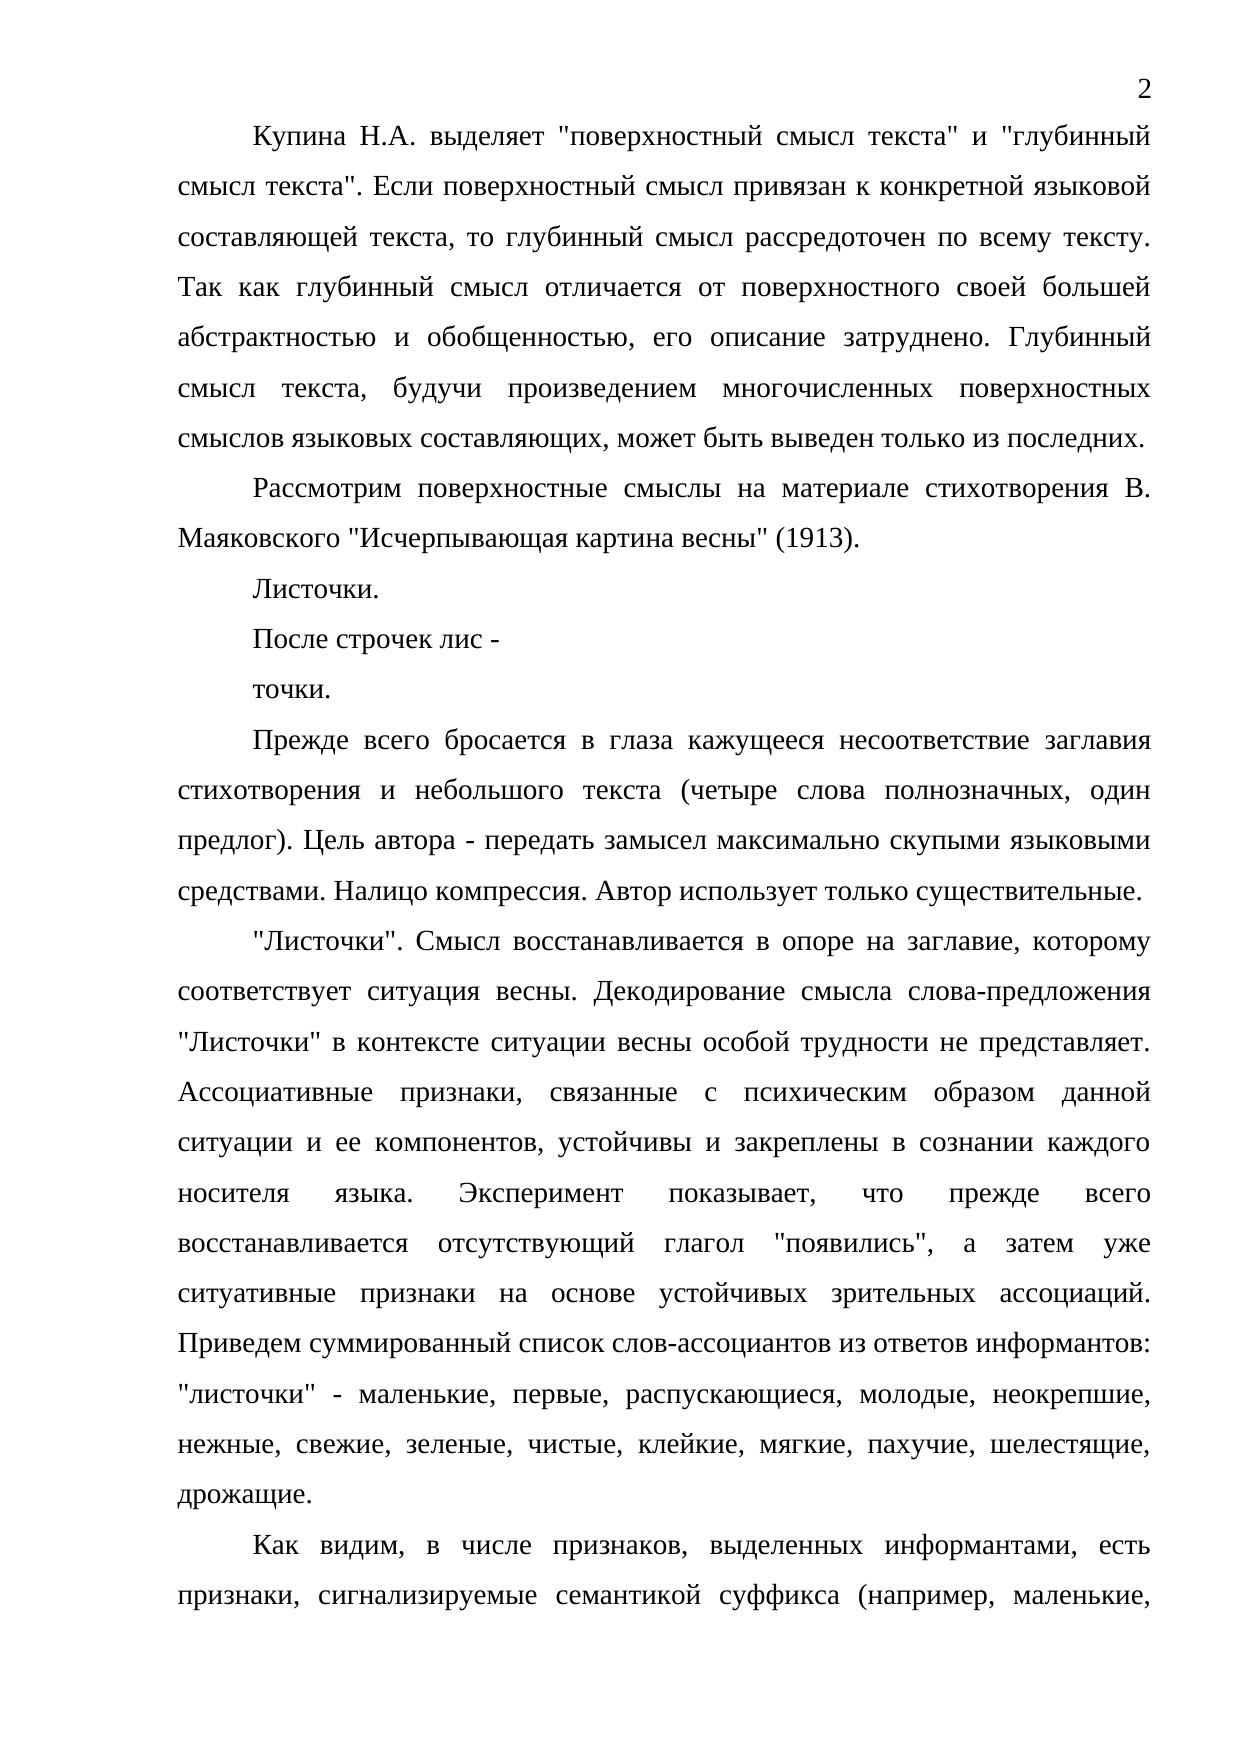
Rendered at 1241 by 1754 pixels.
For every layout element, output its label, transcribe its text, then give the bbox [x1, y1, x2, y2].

text Листочки. [177, 571, 1152, 604]
text Прежде всего бросается в глаза кажущееся несоответствие заглавия стихотворения и небольшого текста (четыре слова полнозначных, один предлог). Цель автора - передать замысел максимально скупыми языковыми средствами. Налицо компрессия. Автор использует только существительные. [177, 722, 1152, 906]
text После строчек лис - [177, 621, 1152, 655]
text "Листочки". Смысл восстанавливается в опоре на заглавие, которому соответствует ситуация весны. Декодирование смысла слова-предложения "Листочки" в контексте ситуации весны особой трудности не представляет. Ассоциативные признаки, связанные с психическим образом данной ситуации и ее компонентов, устойчивы и закреплены в сознании каждого носителя языка. Эксперимент показывает, что прежде всего восстанавливается отсутствующий глагол "появились", а затем уже ситуативные признаки на основе устойчивых зрительных ассоциаций. Приведем суммированный список слов-ассоциантов из ответов информантов: "листочки" - маленькие, первые, распускающиеся, молодые, неокрепшие, нежные, свежие, зеленые, чистые, клейкие, мягкие, пахучие, шелестящие, дрожащие. [177, 923, 1152, 1510]
text Купина Н.А. выделяет "поверхностный смысл текста" и "глубинный смысл текста". Если поверхностный смысл привязан к конкретной языковой составляющей текста, то глубинный смысл рассредоточен по всему тексту. Так как глубинный смысл отличается от поверхностного своей большей абстрактностью и обобщенностью, его описание затруднено. Глубинный смысл текста, будучи произведением многочисленных поверхностных смыслов языковых составляющих, может быть выведен только из последних. [177, 118, 1152, 453]
text Рассмотрим поверхностные смыслы на материале стихотворения В. Маяковского "Исчерпывающая картина весны" (1913). [177, 470, 1152, 554]
text точки. [177, 672, 1152, 705]
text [177, 1527, 1152, 1611]
